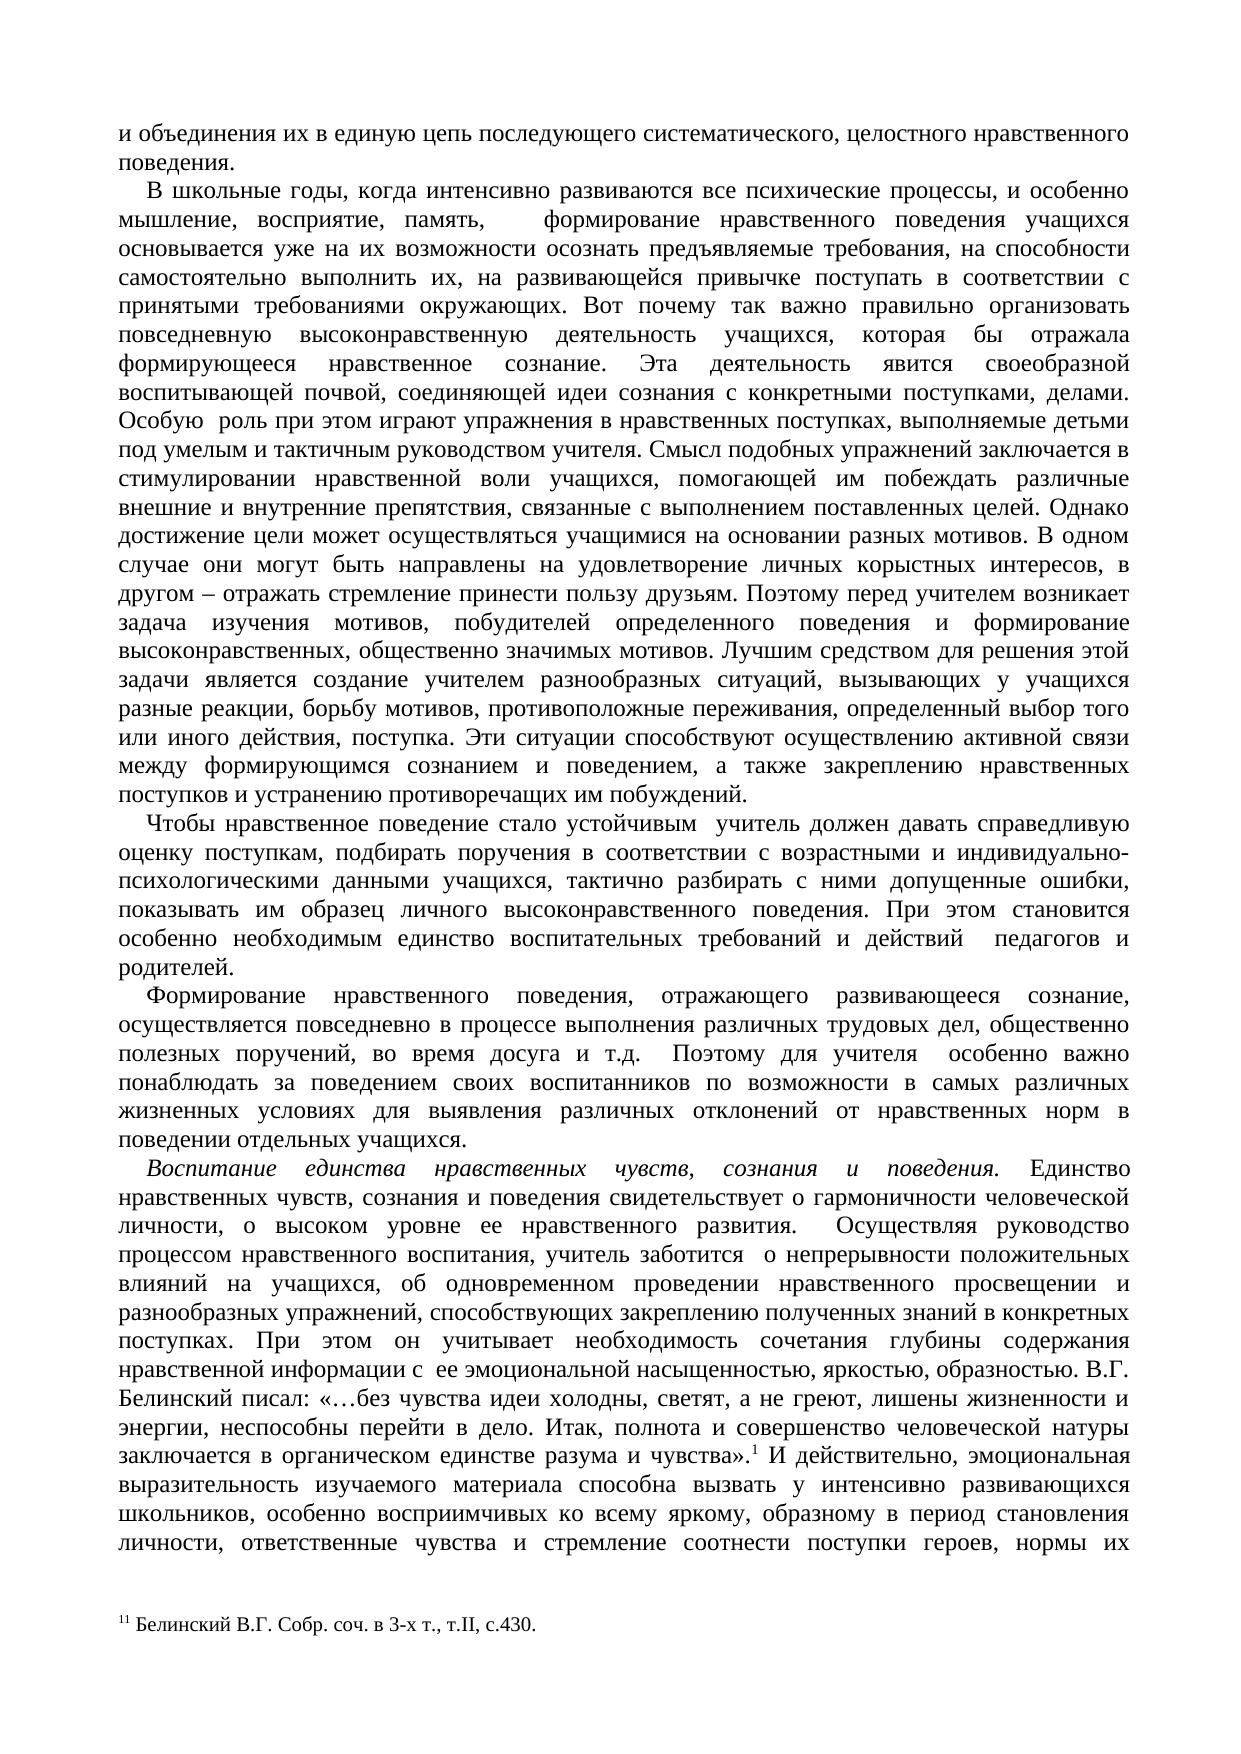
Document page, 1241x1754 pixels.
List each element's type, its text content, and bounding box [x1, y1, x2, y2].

text Чтобы нравственное поведение стало устойчивым учитель должен давать справедливую оценку поступкам, подбирать поручения в соответствии с возрастными и индивидуально-психологическими данными учащихся, тактично разбирать с ними допущенные ошибки, показывать им образец личного высоконравственного поведения. При этом становится особенно необходимым единство воспитательных требований и действий педагогов и родителей. [118, 808, 1131, 981]
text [118, 118, 1131, 176]
text Формирование нравственного поведения, отражающего развивающееся сознание, осуществляется повседневно в процессе выполнения различных трудовых дел, общественно полезных поручений, во время досуга и т.д. Поэтому для учителя особенно важно понаблюдать за поведением своих воспитанников по возможности в самых различных жизненных условиях для выявления различных отклонений от нравственных норм в поведении отдельных учащихся. [118, 981, 1131, 1153]
text В школьные годы, когда интенсивно развиваются все психические процессы, и особенно мышление, восприятие, память, формирование нравственного поведения учащихся основывается уже на их возможности осознать предъявляемые требования, на способности самостоятельно выполнить их, на развивающейся привычке поступать в соответствии с принятыми требованиями окружающих. Вот почему так важно правильно организовать повседневную высоконравственную деятельность учащихся, которая бы отражала формирующееся нравственное сознание. Эта деятельность явится своеобразной воспитывающей почвой, соединяющей идеи сознания с конкретными поступками, делами. Особую роль при этом играют упражнения в нравственных поступках, выполняемые детьми под умелым и тактичным руководством учителя. Смысл подобных упражнений заключается в стимулировании нравственной воли учащихся, помогающей им побеждать различные внешние и внутренние препятствия, связанные с выполнением поставленных целей. Однако достижение цели может осуществляться учащимися на основании разных мотивов. В одном случае они могут быть направлены на удовлетворение личных корыстных интересов, в другом – отражать стремление принести пользу друзьям. Поэтому перед учителем возникает задача изучения мотивов, побудителей определенного поведения и формирование высоконравственных, общественно значимых мотивов. Лучшим средством для решения этой задачи является создание учителем разнообразных ситуаций, вызывающих у учащихся разные реакции, борьбу мотивов, противоположные переживания, определенный выбор того или иного действия, поступка. Эти ситуации способствуют осуществлению активной связи между формирующимся сознанием и поведением, а также закреплению нравственных поступков и устранению противоречащих им побуждений. [118, 176, 1131, 808]
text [118, 1153, 1131, 1556]
